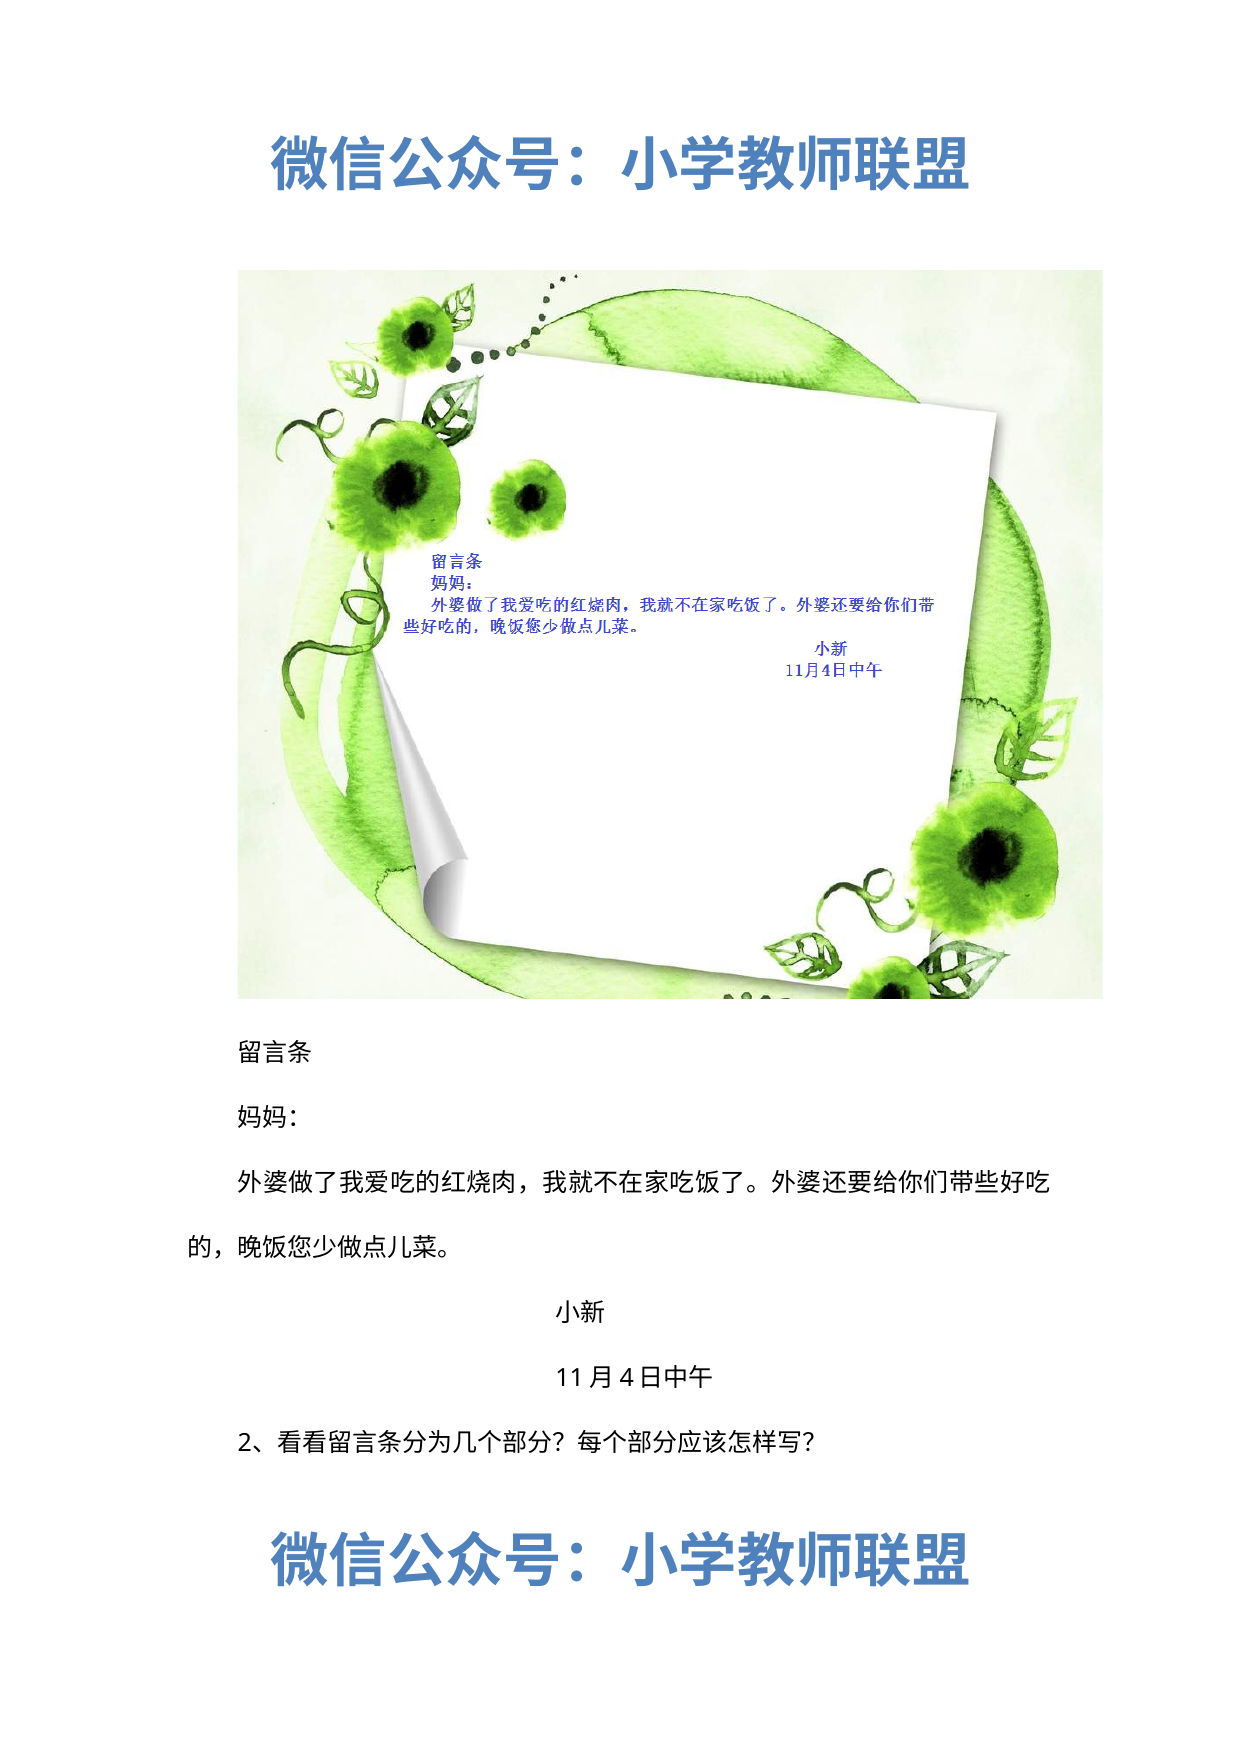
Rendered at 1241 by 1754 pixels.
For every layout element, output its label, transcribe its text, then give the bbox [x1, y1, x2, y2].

picture [237, 270, 1103, 999]
text 小新 [187, 1278, 1053, 1343]
text 留言条 [187, 1018, 1053, 1083]
text 2、看看留言条分为几个部分？每个部分应该怎样写？ [187, 1408, 1053, 1473]
text 妈妈： [187, 1083, 1053, 1148]
text 外婆做了我爱吃的红烧肉，我就不在家吃饭了。外婆还要给你们带些好吃的，晚饭您少做点儿菜。 [187, 1148, 1053, 1278]
text 11月4日中午 [187, 1343, 1053, 1408]
